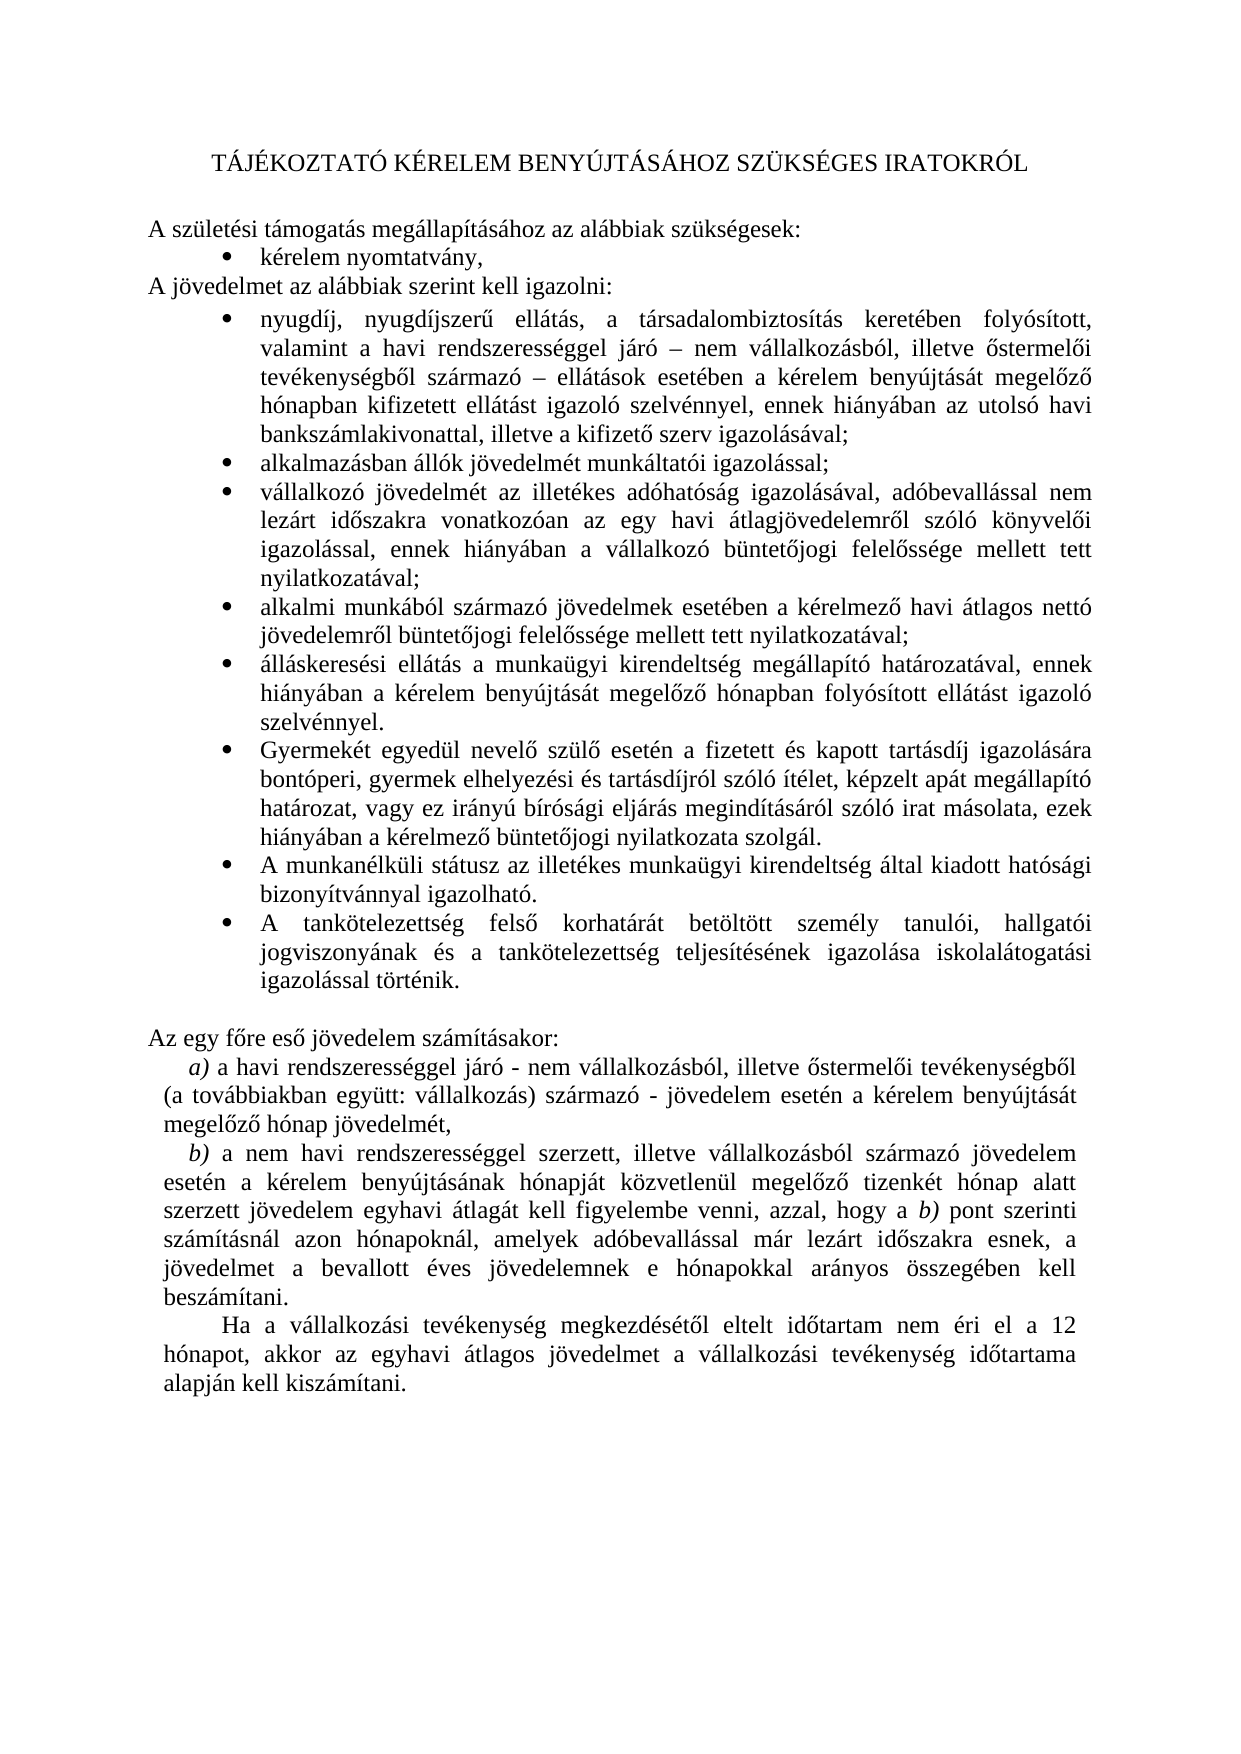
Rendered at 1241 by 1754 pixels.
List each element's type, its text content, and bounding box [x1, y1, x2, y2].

text A jövedelmet az alábbiak szerint kell igazolni: [148, 271, 1093, 300]
text Az egy főre eső jövedelem számításakor: [148, 1023, 1077, 1052]
list A munkanélküli státusz az illetékes munkaügyi kirendeltség által kiadott hatósági bizonyítvánnyal igazolható. [223, 850, 1093, 908]
list Gyermekét egyedül nevelő szülő esetén a fizetett és kapott tartásdíj igazolására bontóperi, gyermek elhelyezési és tartásdíjról szóló ítélet, képzelt apát megállapító határozat, vagy ez irányú bírósági eljárás megindításáról szóló irat másolata, ezek hiányában a kérelmező büntetőjogi nyilatkozata szolgál. [223, 735, 1093, 850]
list A tankötelezettség felső korhatárát betöltött személy tanulói, hallgatói jogviszonyának és a tankötelezettség teljesítésének igazolása iskolalátogatási igazolással történik. [223, 908, 1093, 994]
text TÁJÉKOZTATÓ KÉRELEM BENYÚJTÁSÁHOZ SZÜKSÉGES IRATOKRÓL [148, 148, 1093, 176]
list kérelem nyomtatvány, [223, 242, 1093, 271]
text b) a nem havi rendszerességgel szerzett, illetve vállalkozásból származó jövedelem esetén a kérelem benyújtásának hónapját közvetlenül megelőző tizenkét hónap alatt szerzett jövedelem egyhavi átlagát kell figyelembe venni, azzal, hogy a b) pont szerinti számításnál azon hónapoknál, amelyek adóbevallással már lezárt időszakra esnek, a jövedelmet a bevallott éves jövedelemnek e hónapokkal arányos összegében kell beszámítani. [163, 1138, 1077, 1310]
list alkalmazásban állók jövedelmét munkáltatói igazolással; [223, 448, 1093, 477]
list nyugdíj, nyugdíjszerű ellátás, a társadalombiztosítás keretében folyósított, valamint a havi rendszerességgel járó – nem vállalkozásból, illetve őstermelői tevékenységből származó – ellátások esetében a kérelem benyújtását megelőző hónapban kifizetett ellátást igazoló szelvénnyel, ennek hiányában az utolsó havi bankszámlakivonattal, illetve a kifizető szerv igazolásával; [223, 304, 1093, 448]
text a) a havi rendszerességgel járó - nem vállalkozásból, illetve őstermelői tevékenységből (a továbbiakban együtt: vállalkozás) származó - jövedelem esetén a kérelem benyújtását megelőző hónap jövedelmét, [163, 1052, 1077, 1138]
list álláskeresési ellátás a munkaügyi kirendeltség megállapító határozatával, ennek hiányában a kérelem benyújtását megelőző hónapban folyósított ellátást igazoló szelvénnyel. [223, 649, 1093, 735]
text A születési támogatás megállapításához az alábbiak szükségesek: [148, 214, 1093, 242]
text Ha a vállalkozási tevékenység megkezdésétől eltelt időtartam nem éri el a 12 hónapot, akkor az egyhavi átlagos jövedelmet a vállalkozási tevékenység időtartama alapján kell kiszámítani. [163, 1310, 1077, 1397]
list alkalmi munkából származó jövedelmek esetében a kérelmező havi átlagos nettó jövedelemről büntetőjogi felelőssége mellett tett nyilatkozatával; [223, 592, 1093, 649]
list vállalkozó jövedelmét az illetékes adóhatóság igazolásával, adóbevallással nem lezárt időszakra vonatkozóan az egy havi átlagjövedelemről szóló könyvelői igazolással, ennek hiányában a vállalkozó büntetőjogi felelőssége mellett tett nyilatkozatával; [223, 477, 1093, 592]
